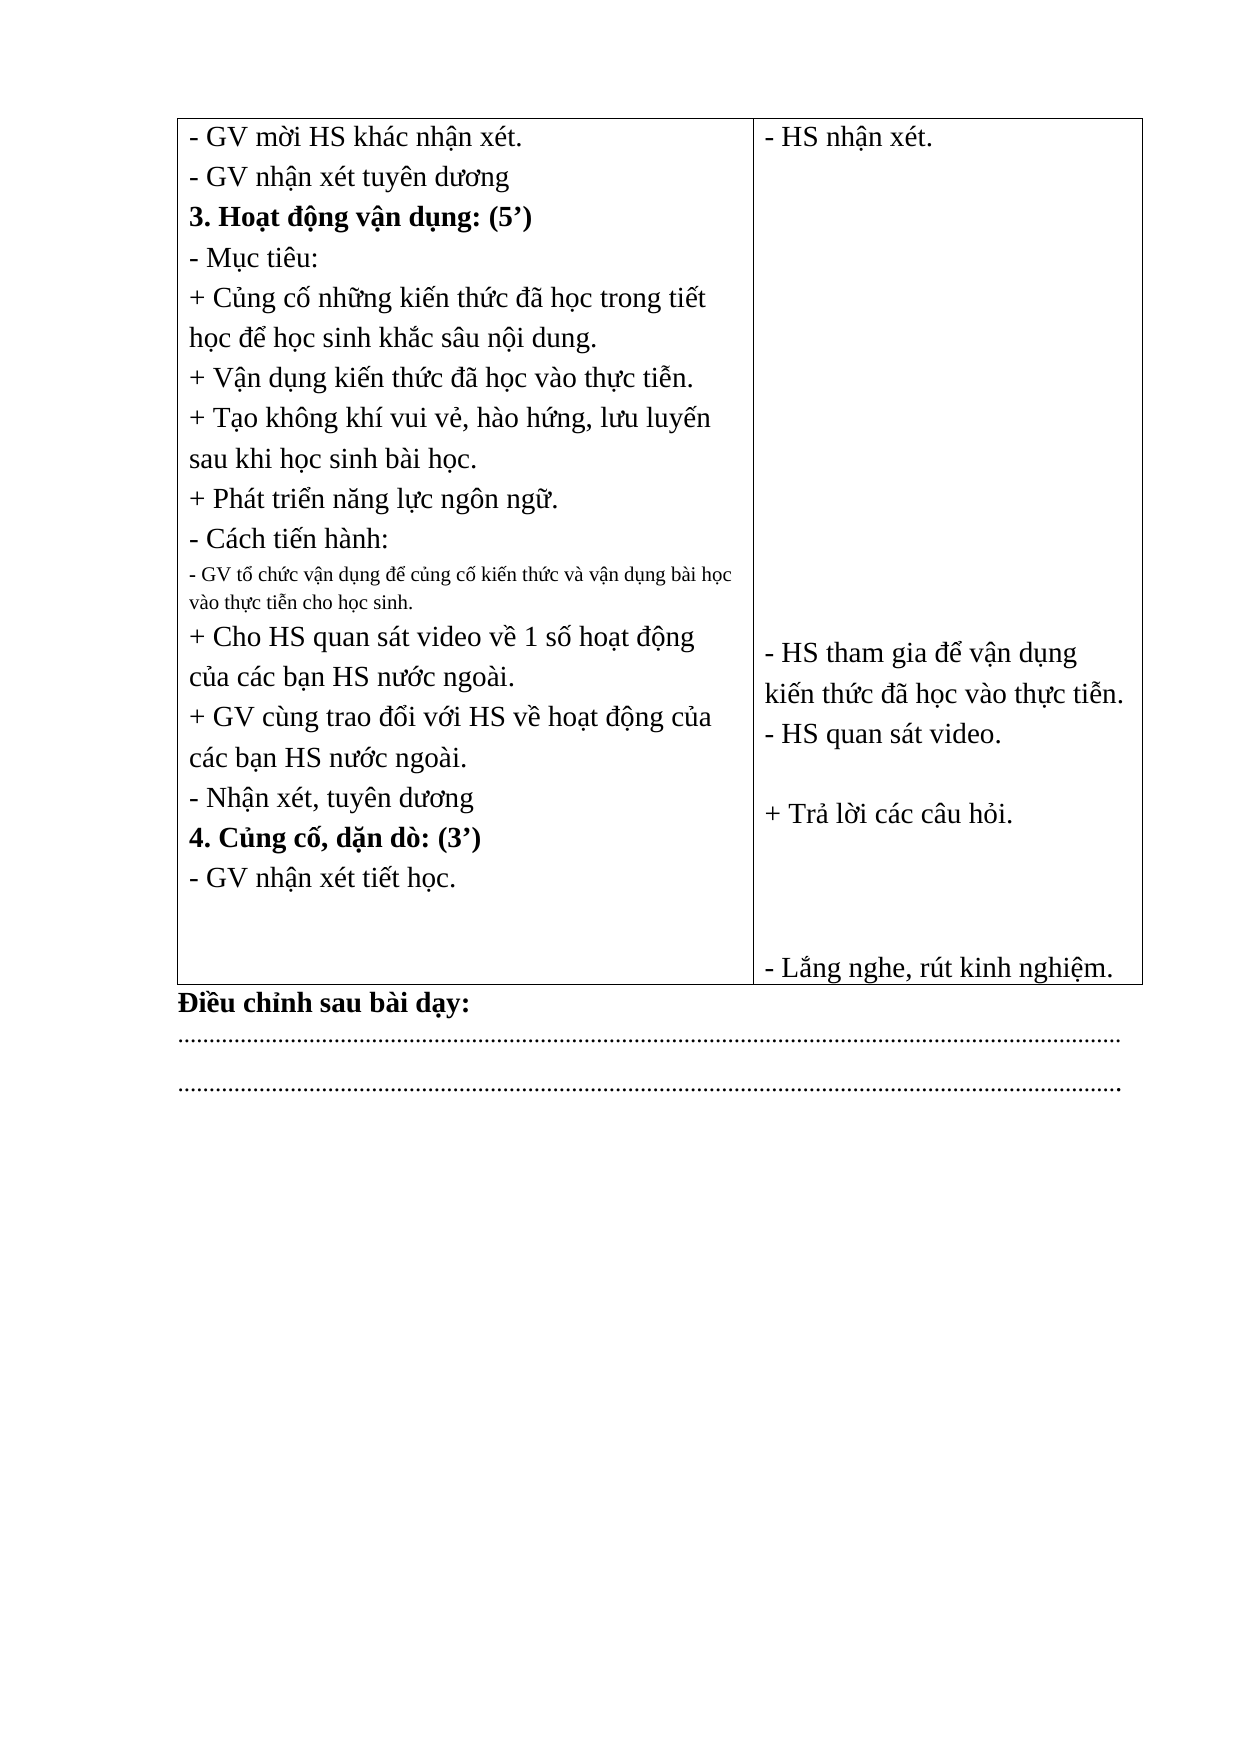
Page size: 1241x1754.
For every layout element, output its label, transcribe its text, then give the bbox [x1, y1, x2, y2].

text .............................................................................................................................................................................................................................................................................................................. [177, 1019, 1122, 1098]
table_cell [754, 119, 1142, 984]
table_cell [178, 119, 753, 984]
text Điều chỉnh sau bài dạy: [177, 985, 1122, 1019]
